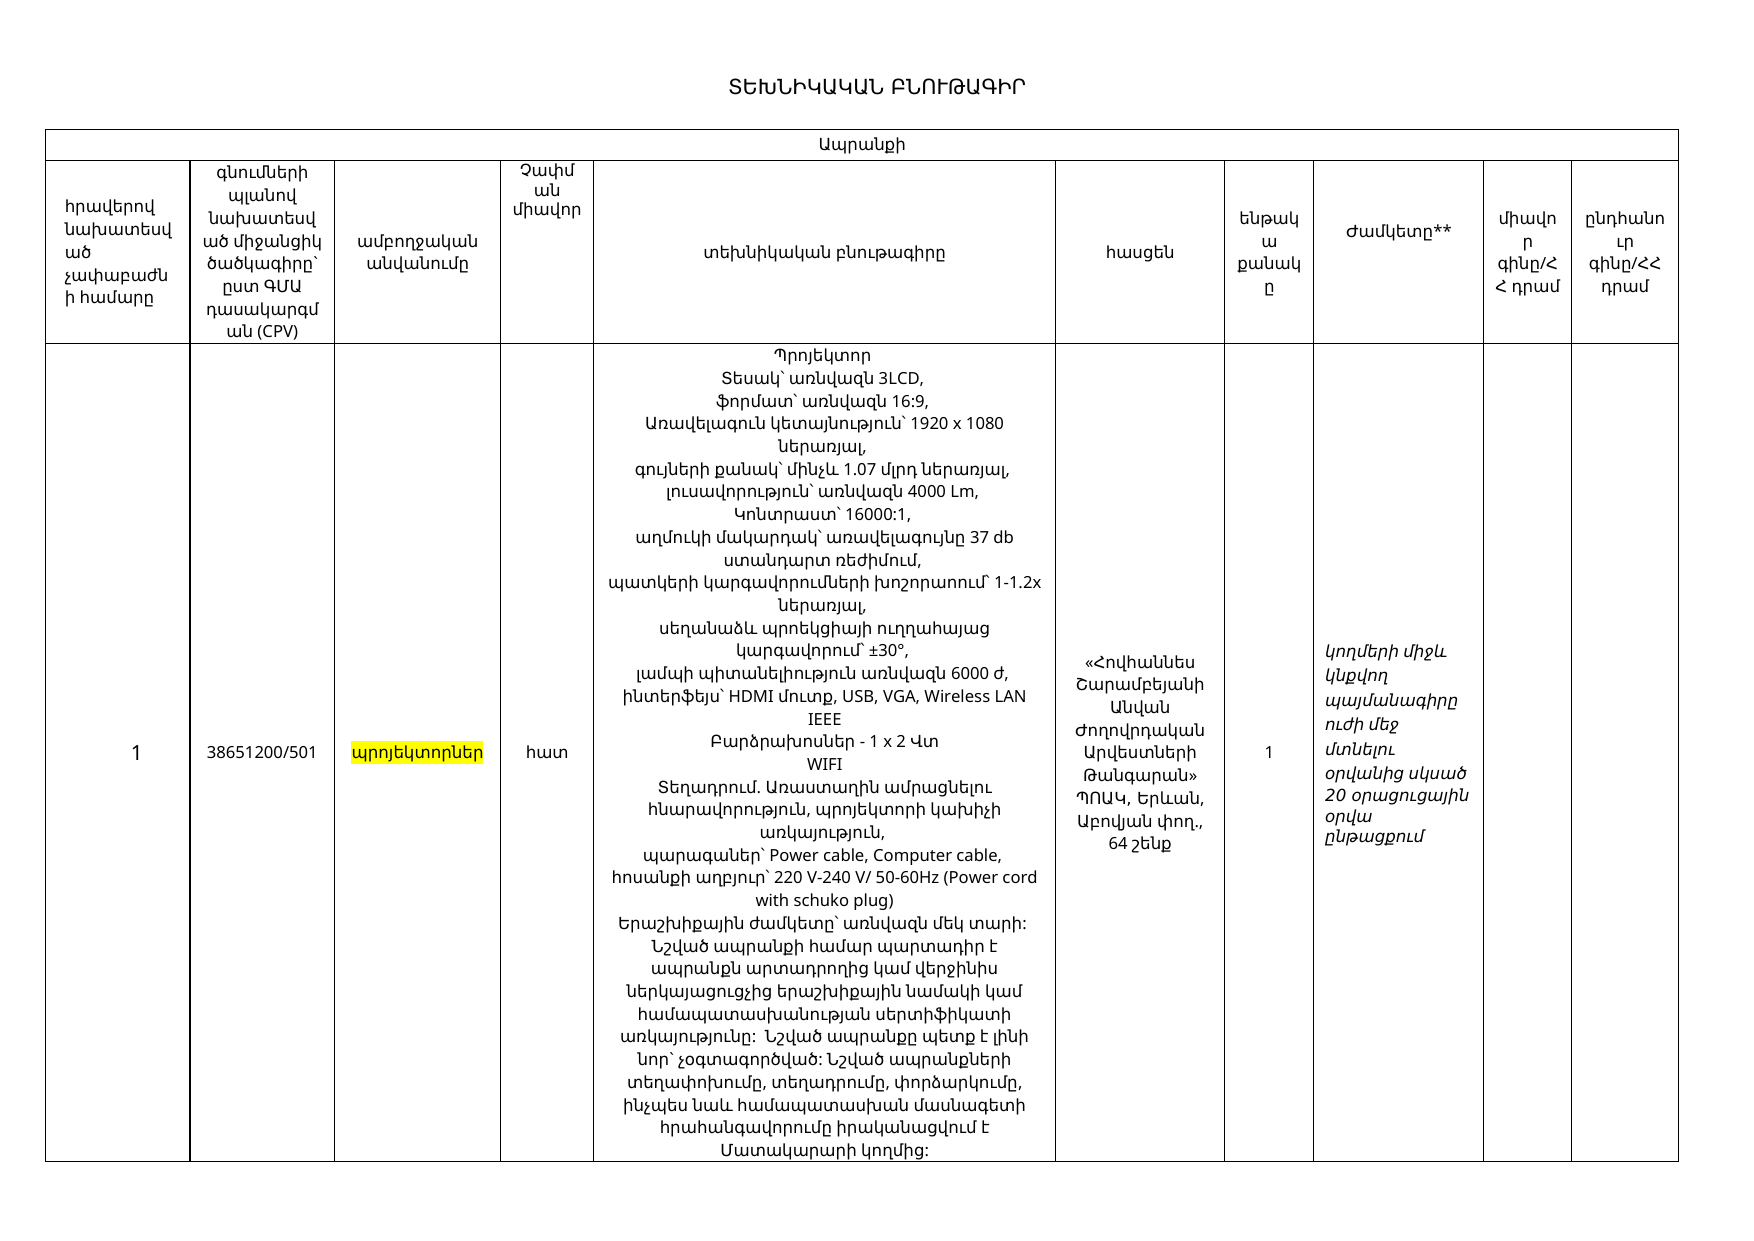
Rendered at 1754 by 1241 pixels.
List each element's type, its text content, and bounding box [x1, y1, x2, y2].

table_cell ենթակա քանակը [1225, 161, 1313, 343]
table_cell հասցեն [1056, 161, 1224, 343]
table_cell ընդհանուր գինը/ՀՀ դրամ [1572, 161, 1678, 343]
table_cell Պրոյեկտոր Տեսակ՝ առնվազն 3LCD, ֆորմատ՝ առնվազն 16:9, Առավելագուն կետայնություն՝ 1920 x 1080 ներառյալ, գույների քանակ՝ մինչև 1.07 մլրդ ներառյալ, լուսավորություն՝ առնվազն 4000 Lm, Կոնտրաստ՝ 16000:1, աղմուկի մակարդակ՝ առավելագույնը 37 db ստանդարտ ռեժիմում, պատկերի կարգավորումների խոշորաոում՝ 1-1.2x ներառյալ, սեղանաձև պրոեկցիայի ուղղահայաց կարգավորում՝ ±30°, լամպի պիտանելիություն առնվազն 6000 ժ, ինտերֆեյս՝ HDMI մուտք, USB, VGA, Wireless LAN IEEE Բարձրախոսներ - 1 x 2 Վտ WIFI Տեղադրում. Առաստաղին ամրացնելու հնարավորություն, պրոյեկտորի կախիչի առկայություն, պարագաներ՝ Power cable, Computer cable, հոսանքի աղբյուր՝ 220 V-240 V/ 50-60Hz (Power cord with schuko plug) Երաշխիքային ժամկետը՝ առնվազն մեկ տարի: Նշված ապրանքի համար պարտադիր է ապրանքն արտադրողից կամ վերջինիս ներկայացուցչից երաշխիքային նամակի կամ համապատասխանության սերտիֆիկատի առկայությունը: Նշված ապրանքը պետք է լինի նոր` չօգտագործված: Նշված ապրանքների տեղափոխումը, տեղադրումը, փորձարկումը, ինչպես նաև համապատասխան մասնագետի հրահանգավորումը իրականացվում է Մատակարարի կողմից: [594, 344, 1055, 1161]
table_cell պրոյեկտորներ [335, 344, 500, 1161]
table_cell 1 [46, 344, 189, 1161]
table_cell հրավերով նախատեսված չափաբաժնի համարը [46, 161, 189, 343]
table_cell «Հովհաննես Շարամբեյանի Անվան Ժողովրդական Արվեստների Թանգարան» ՊՈԱԿ, Երևան, Աբովյան փող., 64 շենք [1056, 344, 1224, 1161]
table_cell հատ [501, 344, 593, 1161]
table_cell ամբողջական անվանումը [335, 161, 500, 343]
table_cell [1572, 344, 1678, 1161]
table_cell 1 [1225, 344, 1313, 1161]
table_cell միավոր գինը/ՀՀ դրամ [1484, 161, 1571, 343]
table_header Ապրանքի [46, 130, 1678, 160]
table_cell տեխնիկական բնութագիրը [594, 161, 1055, 343]
table_cell 38651200/501 [191, 344, 334, 1161]
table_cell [1314, 344, 1483, 1161]
table_cell Ժամկետը** [1314, 161, 1483, 343]
table_cell [1484, 344, 1571, 1161]
table_cell Չափման միավոր [501, 161, 593, 343]
text ՏԵԽՆԻԿԱԿԱՆ ԲՆՈՒԹԱԳԻՐ [75, 75, 1679, 99]
table_cell գնումների պլանով նախատեսված միջանցիկ ծածկագիրը` ըստ ԳՄԱ դասակարգման (CPV) [191, 161, 334, 343]
